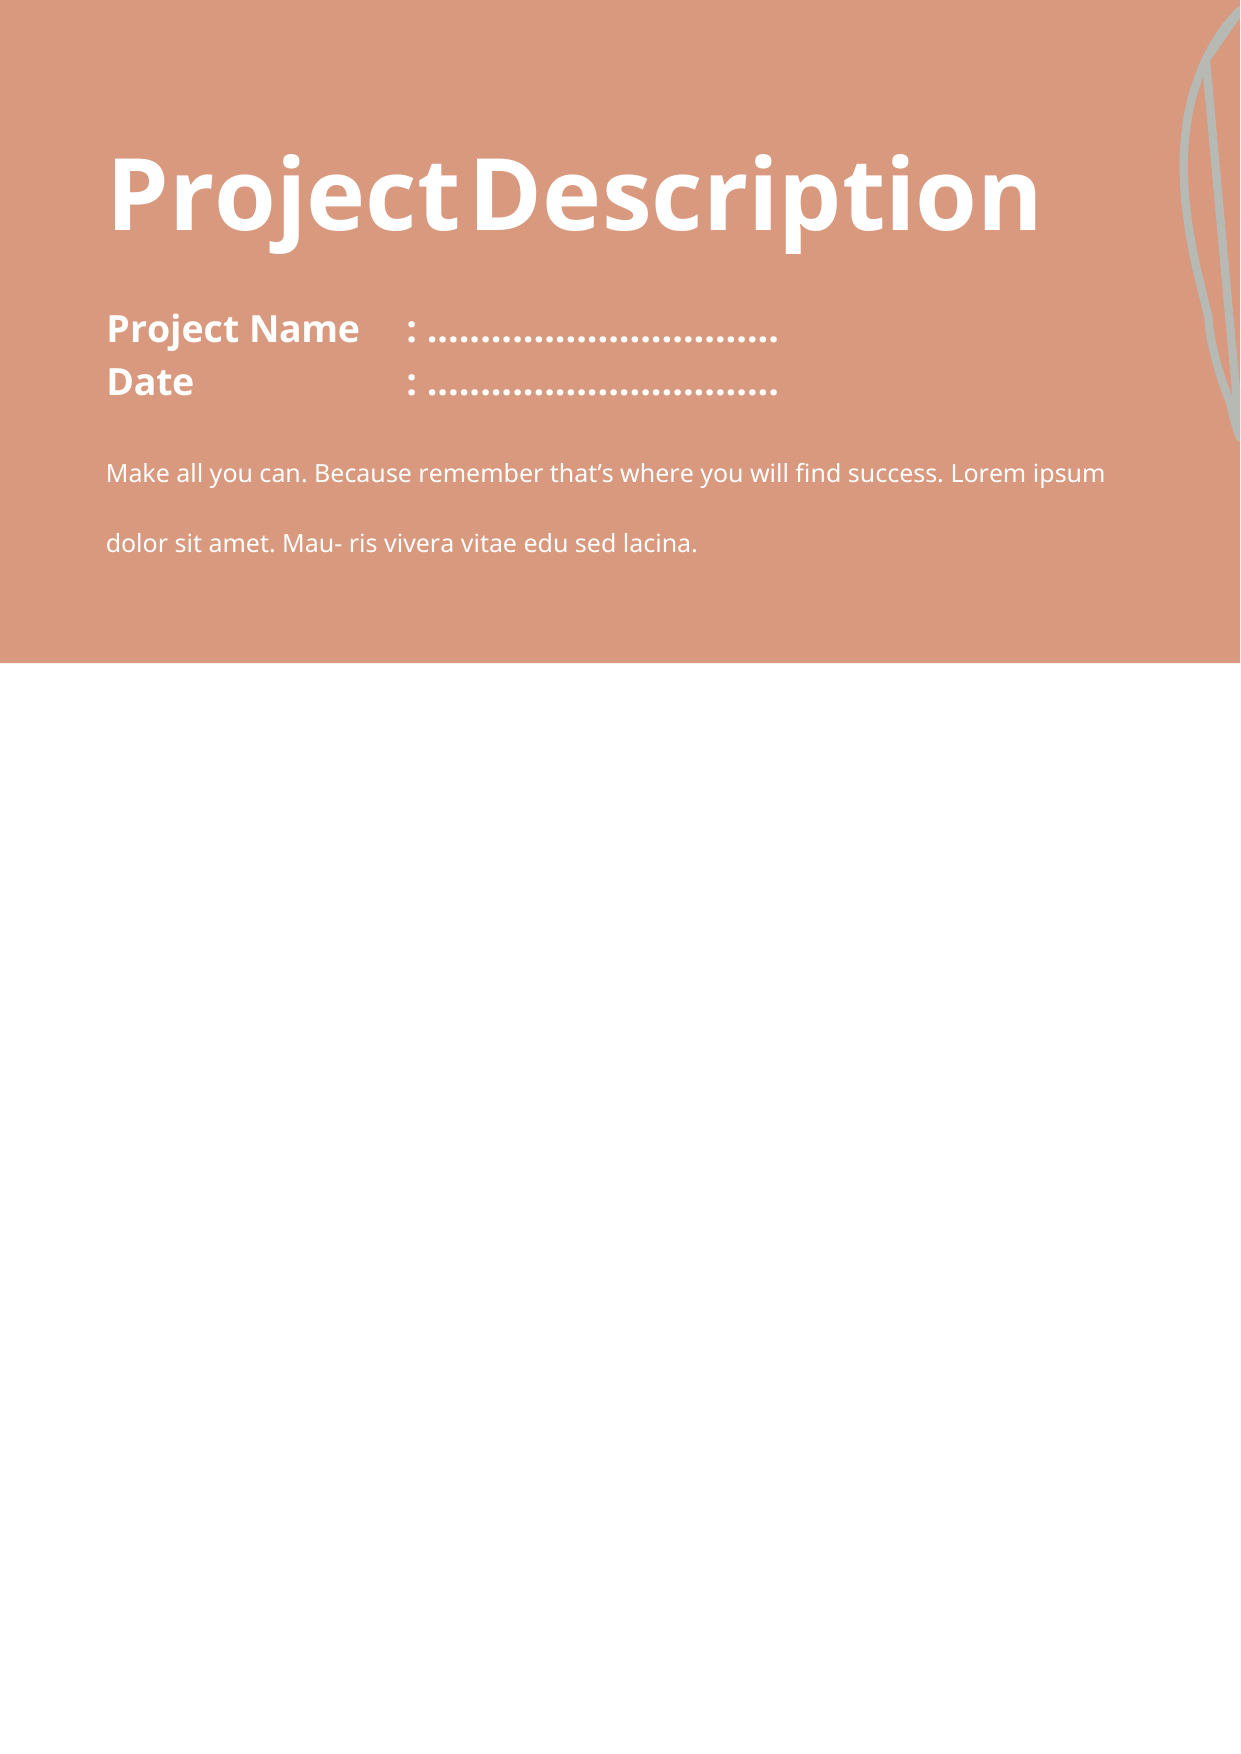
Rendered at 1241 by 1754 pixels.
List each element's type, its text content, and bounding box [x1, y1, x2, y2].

subtitle Project Description [106, 117, 1157, 259]
subtitle Project Name : ................................. [106, 300, 1157, 353]
text Make all you can. Because remember that’s where you will find success. Lorem ipsum dolor sit amet. Mau- ris vivera vitae edu sed lacina. [106, 456, 1154, 559]
text Date : ................................. [106, 353, 1157, 406]
